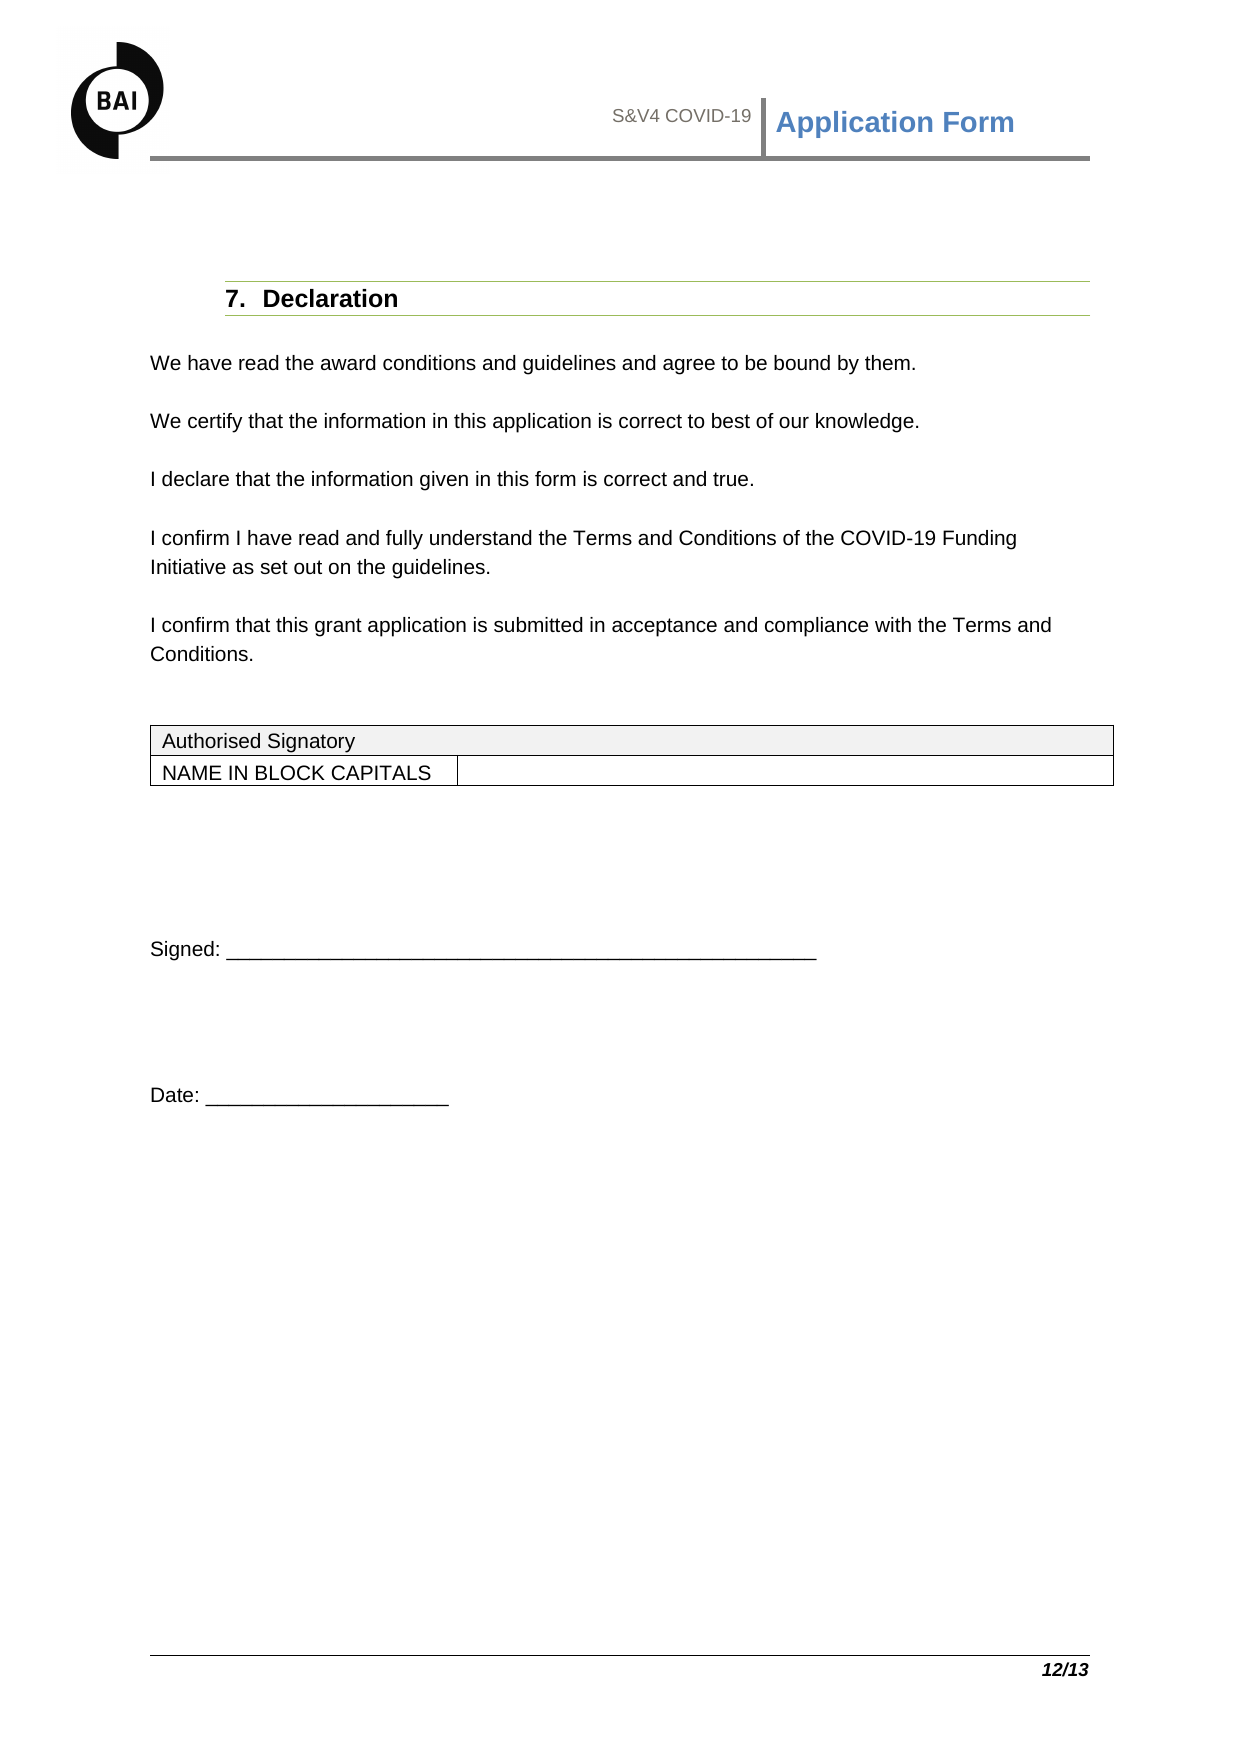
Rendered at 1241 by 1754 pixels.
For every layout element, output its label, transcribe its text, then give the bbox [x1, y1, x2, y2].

table_cell [458, 756, 1113, 785]
table_header Authorised Signatory [151, 726, 1113, 755]
text I declare that the information given in this form is correct and true. [150, 462, 1090, 491]
subtitle Declaration [225, 282, 1090, 315]
text We have read the award conditions and guidelines and agree to be bound by them. [150, 345, 1090, 374]
text I confirm that this grant application is submitted in acceptance and compliance with the Terms and Conditions. [150, 608, 1090, 666]
text Date: _____________________ [150, 1078, 1090, 1107]
picture [56, 26, 171, 174]
text Signed: ___________________________________________________ [150, 932, 1090, 961]
text We certify that the information in this application is correct to best of our knowledge. [150, 404, 1090, 433]
text I confirm I have read and fully understand the Terms and Conditions of the COVID-19 Funding Initiative as set out on the guidelines. [150, 520, 1090, 579]
table_cell NAME IN BLOCK CAPITALS [151, 756, 457, 785]
